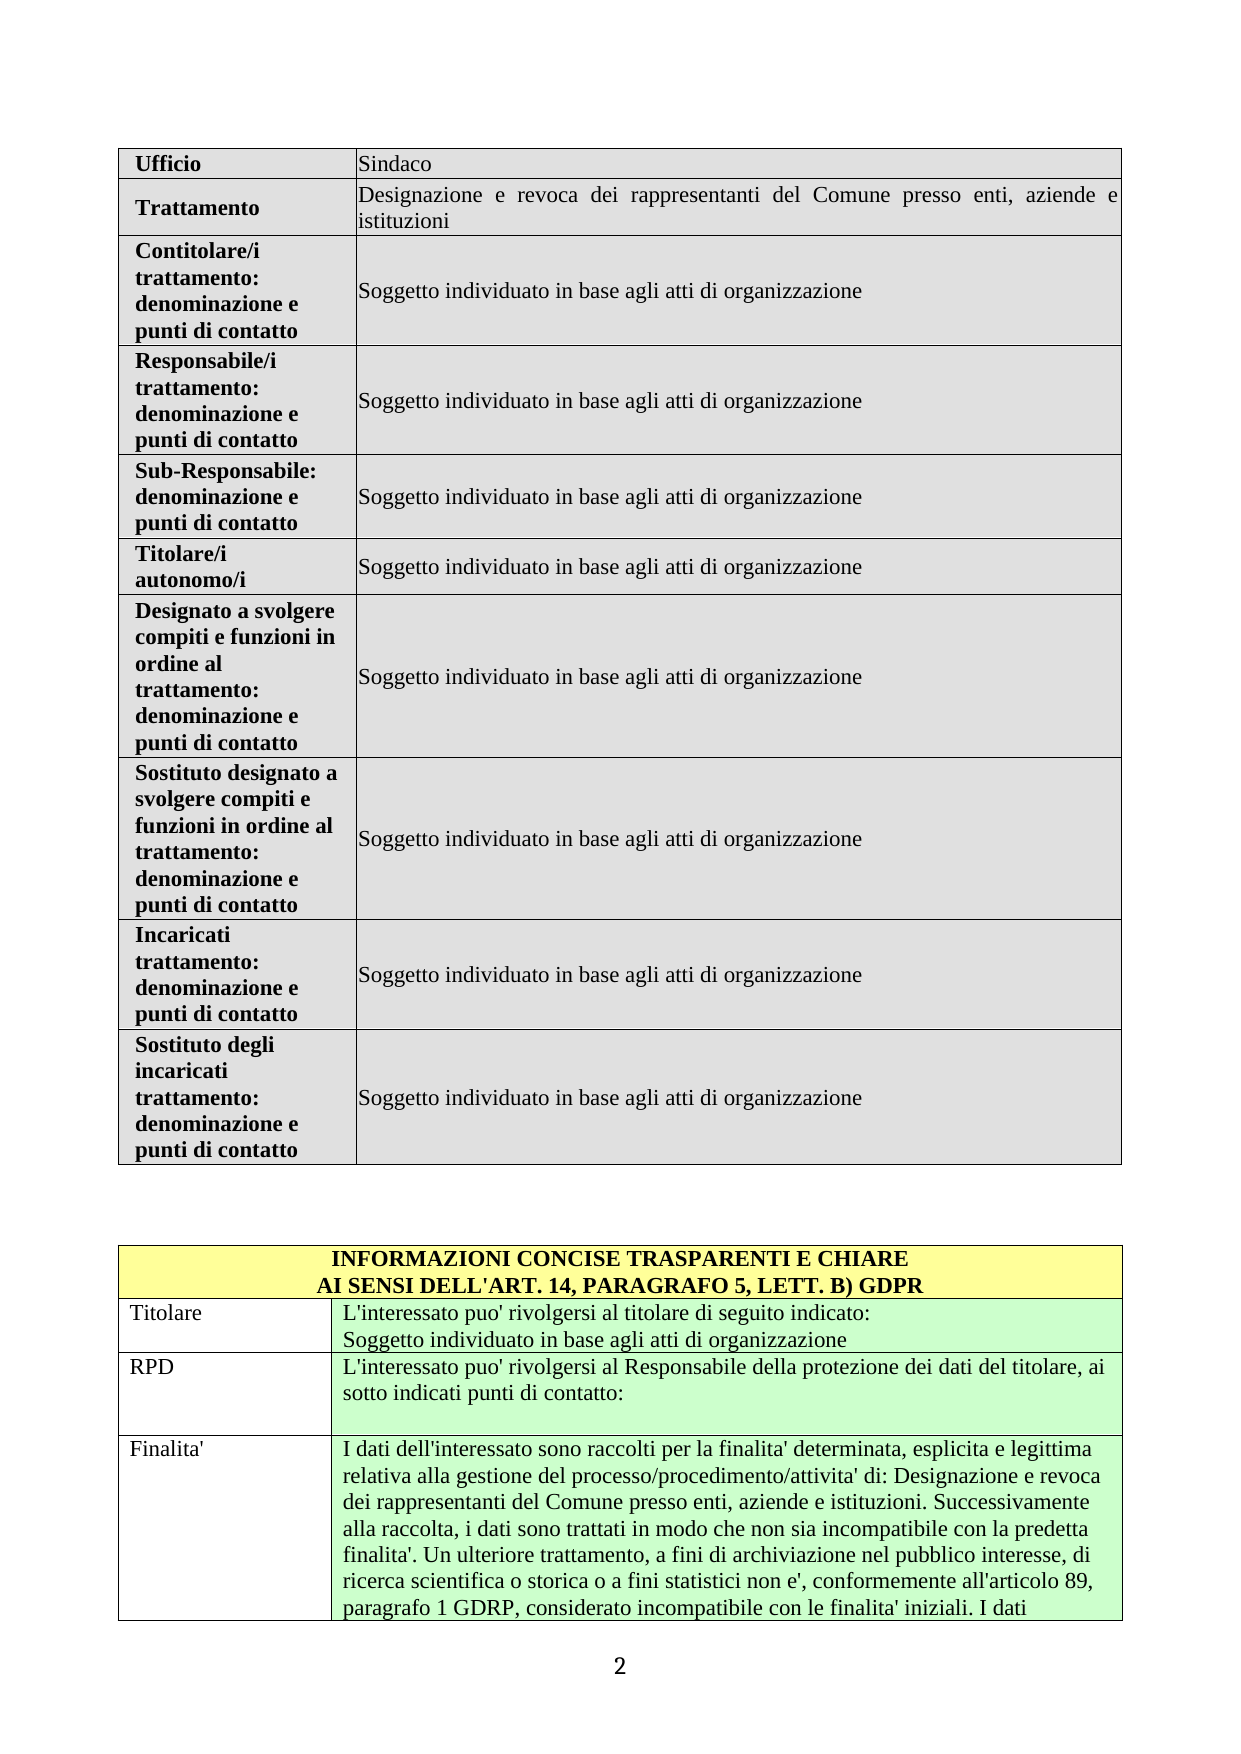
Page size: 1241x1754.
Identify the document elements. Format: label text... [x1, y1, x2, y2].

table_cell Sostituto designato a svolgere compiti e funzioni in ordine al trattamento: denominazione e punti di contatto [119, 758, 356, 919]
table_cell Soggetto individuato in base agli atti di organizzazione [357, 236, 1121, 344]
table_cell Contitolare/i trattamento: denominazione e punti di contatto [119, 236, 356, 344]
table_cell Titolare/i autonomo/i [119, 539, 356, 594]
table_cell Soggetto individuato in base agli atti di organizzazione [357, 758, 1121, 919]
table_cell Ufficio [119, 149, 356, 178]
table_cell Designato a svolgere compiti e funzioni in ordine al trattamento: denominazione e punti di contatto [119, 595, 356, 757]
table_cell L'interessato puo' rivolgersi al titolare di seguito indicato: Soggetto individuato in base agli atti di organizzazione [332, 1299, 1122, 1352]
table_cell Soggetto individuato in base agli atti di organizzazione [357, 455, 1121, 537]
table_cell Incaricati trattamento: denominazione e punti di contatto [119, 920, 356, 1028]
table_cell Soggetto individuato in base agli atti di organizzazione [357, 346, 1121, 454]
table_cell Soggetto individuato in base agli atti di organizzazione [357, 539, 1121, 594]
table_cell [332, 1436, 1122, 1620]
table_cell RPD [119, 1353, 331, 1434]
table_cell Soggetto individuato in base agli atti di organizzazione [357, 920, 1121, 1028]
table_cell Sindaco [357, 149, 1121, 178]
table_cell Designazione e revoca dei rappresentanti del Comune presso enti, aziende e istituzioni [357, 179, 1121, 235]
table_cell Sub-Responsabile: denominazione e punti di contatto [119, 455, 356, 537]
table_cell L'interessato puo' rivolgersi al Responsabile della protezione dei dati del titolare, ai sotto indicati punti di contatto: [332, 1353, 1122, 1434]
table_cell Sostituto degli incaricati trattamento: denominazione e punti di contatto [119, 1030, 356, 1164]
table_header INFORMAZIONI CONCISE TRASPARENTI E CHIARE AI SENSI DELL'ART. 14, PARAGRAFO 5, LETT. B) GDPR [119, 1246, 1122, 1298]
table_cell Responsabile/i trattamento: denominazione e punti di contatto [119, 346, 356, 454]
table_cell Titolare [119, 1299, 331, 1352]
table_cell Trattamento [119, 179, 356, 235]
table_cell Soggetto individuato in base agli atti di organizzazione [357, 595, 1121, 757]
table_cell Soggetto individuato in base agli atti di organizzazione [357, 1030, 1121, 1164]
table_cell Finalita' [119, 1436, 331, 1620]
